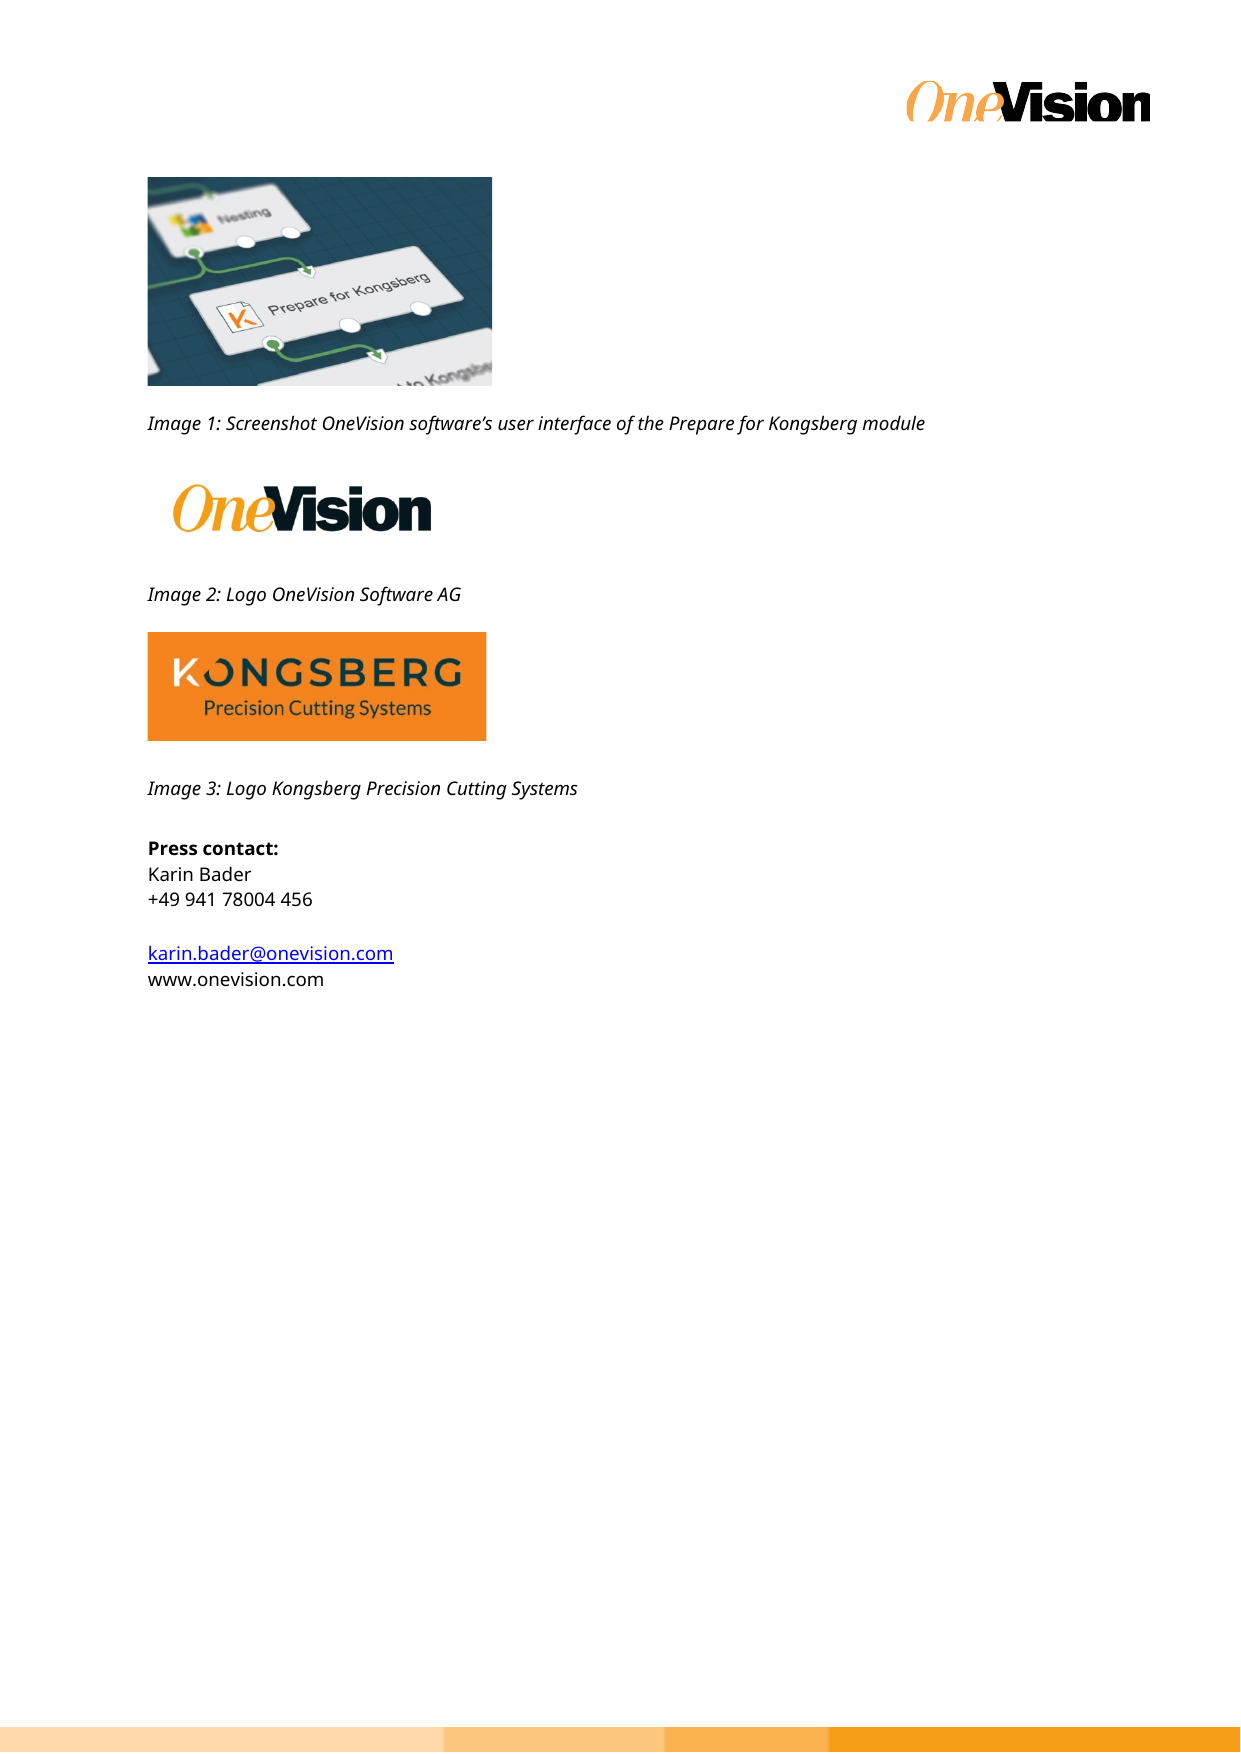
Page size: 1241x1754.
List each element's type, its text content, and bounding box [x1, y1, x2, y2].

text Image 3: Logo Kongsberg Precision Cutting Systems [148, 775, 1092, 801]
picture [147, 177, 493, 386]
picture [147, 632, 487, 741]
text karin.bader@onevision.com [148, 941, 1092, 966]
picture [906, 80, 1150, 122]
text Image 1: Screenshot OneVision software’s user interface of the Prepare for Kongsberg module [148, 411, 1092, 436]
text Image 2: Logo OneVision Software AG [148, 581, 1092, 607]
text www.onevision.com [148, 966, 1092, 992]
text Karin Bader [148, 861, 1092, 887]
picture [147, 464, 457, 553]
picture [0, 1727, 1241, 1752]
text +49 941 78004 456 [148, 887, 1092, 912]
text Press contact: [148, 836, 1092, 861]
